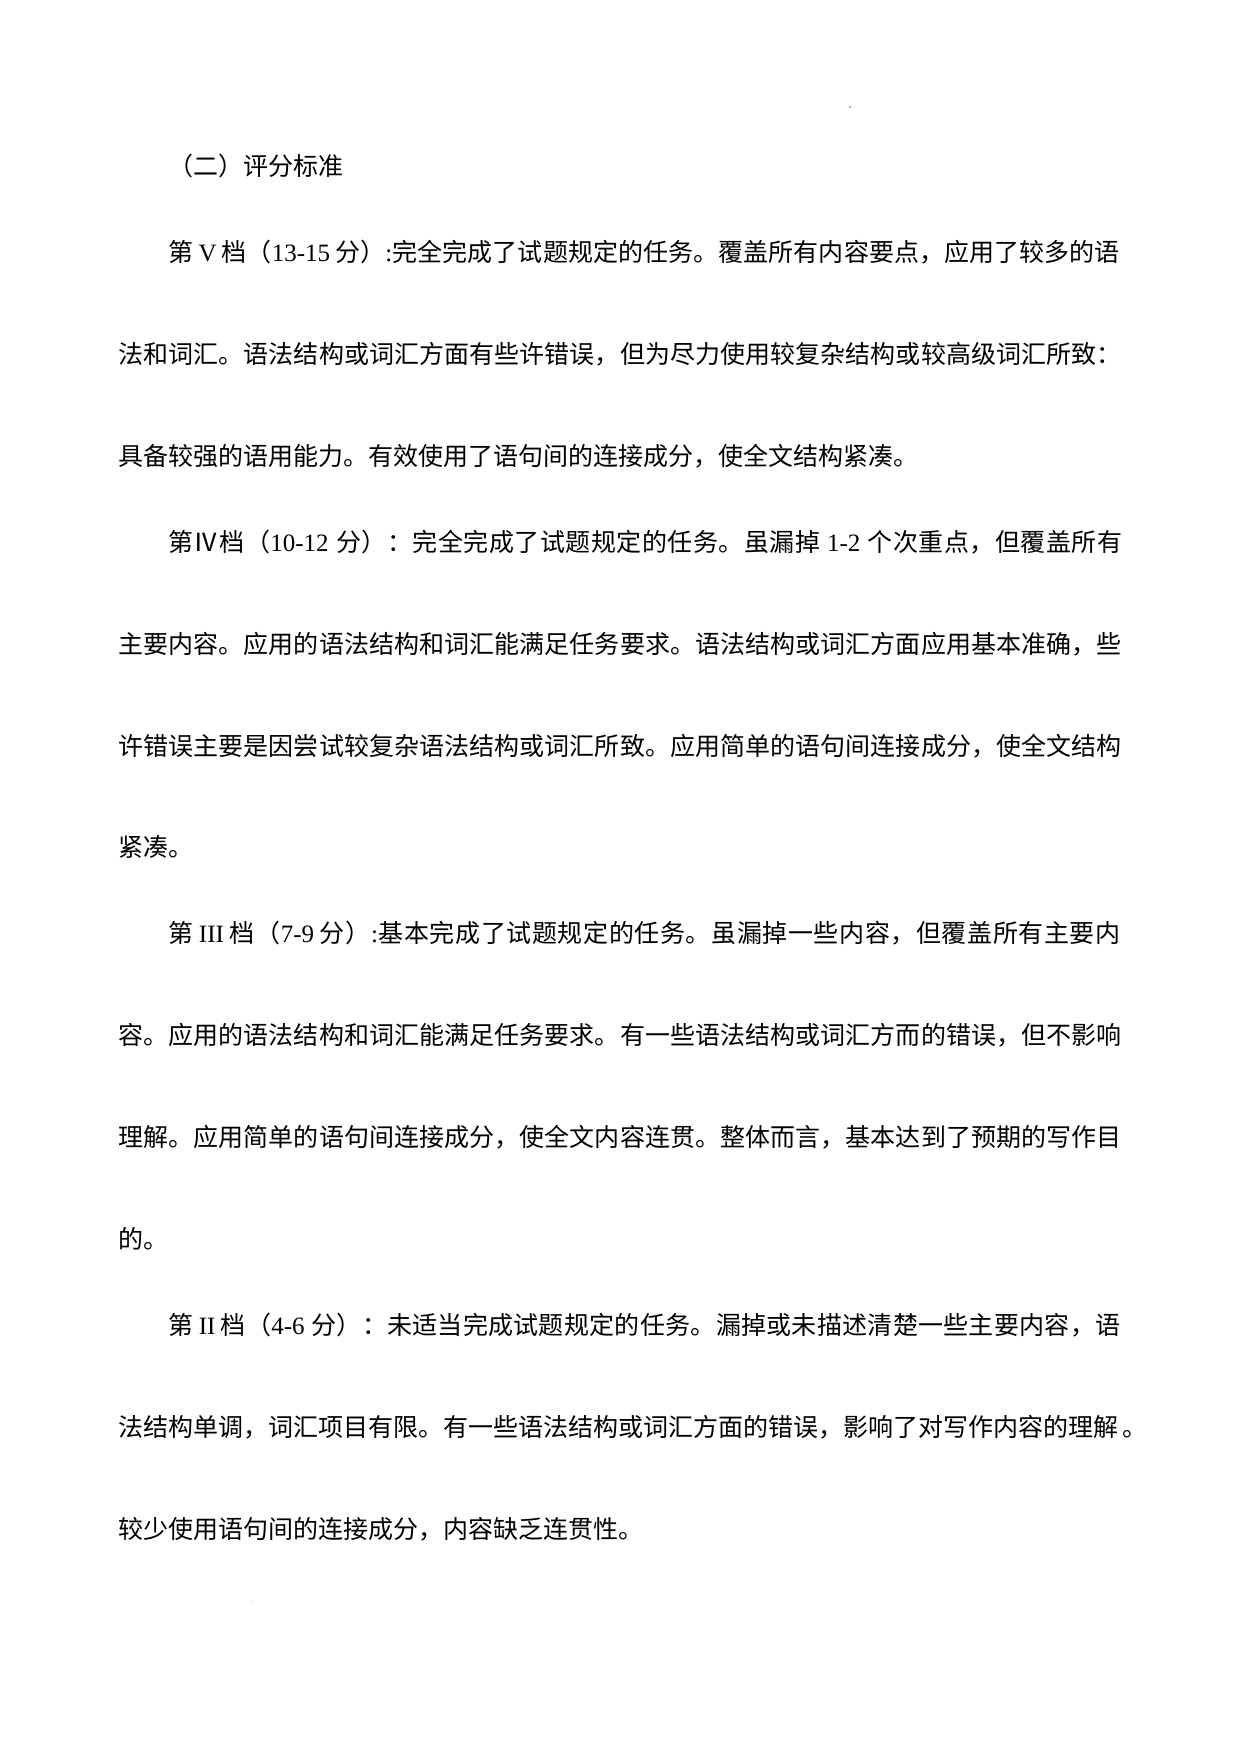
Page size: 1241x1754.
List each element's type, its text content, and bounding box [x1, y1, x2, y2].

text 第Ⅳ档（10-12 分）：完全完成了试题规定的任务。虽漏掉 1-2 个次重点，但覆盖所有主要内容。应用的语法结构和词汇能满足任务要求。语法结构或词汇方面应用基本准确，些许错误主要是因尝试较复杂语法结构或词汇所致。应用简单的语句间连接成分，使全文结构紧凑。 [118, 506, 1122, 880]
text 第V档（13-15分）:完全完成了试题规定的任务。覆盖所有内容要点，应用了较多的语法和词汇。语法结构或词汇方面有些许错误，但为尽力使用较复杂结构或较高级词汇所致：具备较强的语用能力。有效使用了语句间的连接成分，使全文结构紧凑。 [118, 217, 1122, 488]
text 第III档（7-9分）:基本完成了试题规定的任务。虽漏掉一些内容，但覆盖所有主要内容。应用的语法结构和词汇能满足任务要求。有一些语法结构或词汇方而的错误，但不影响理解。应用简单的语句间连接成分，使全文内容连贯。整体而言，基本达到了预期的写作目的。 [118, 898, 1122, 1272]
text （二）评分标准 [118, 131, 1122, 198]
text 第II档（4-6 分）：未适当完成试题规定的任务。漏掉或未描述清楚一些主要内容，语法结构单调，词汇项目有限。有一些语法结构或词汇方面的错误，影响了对写作内容的理解。较少使用语句间的连接成分，内容缺乏连贯性。 [118, 1290, 1122, 1561]
